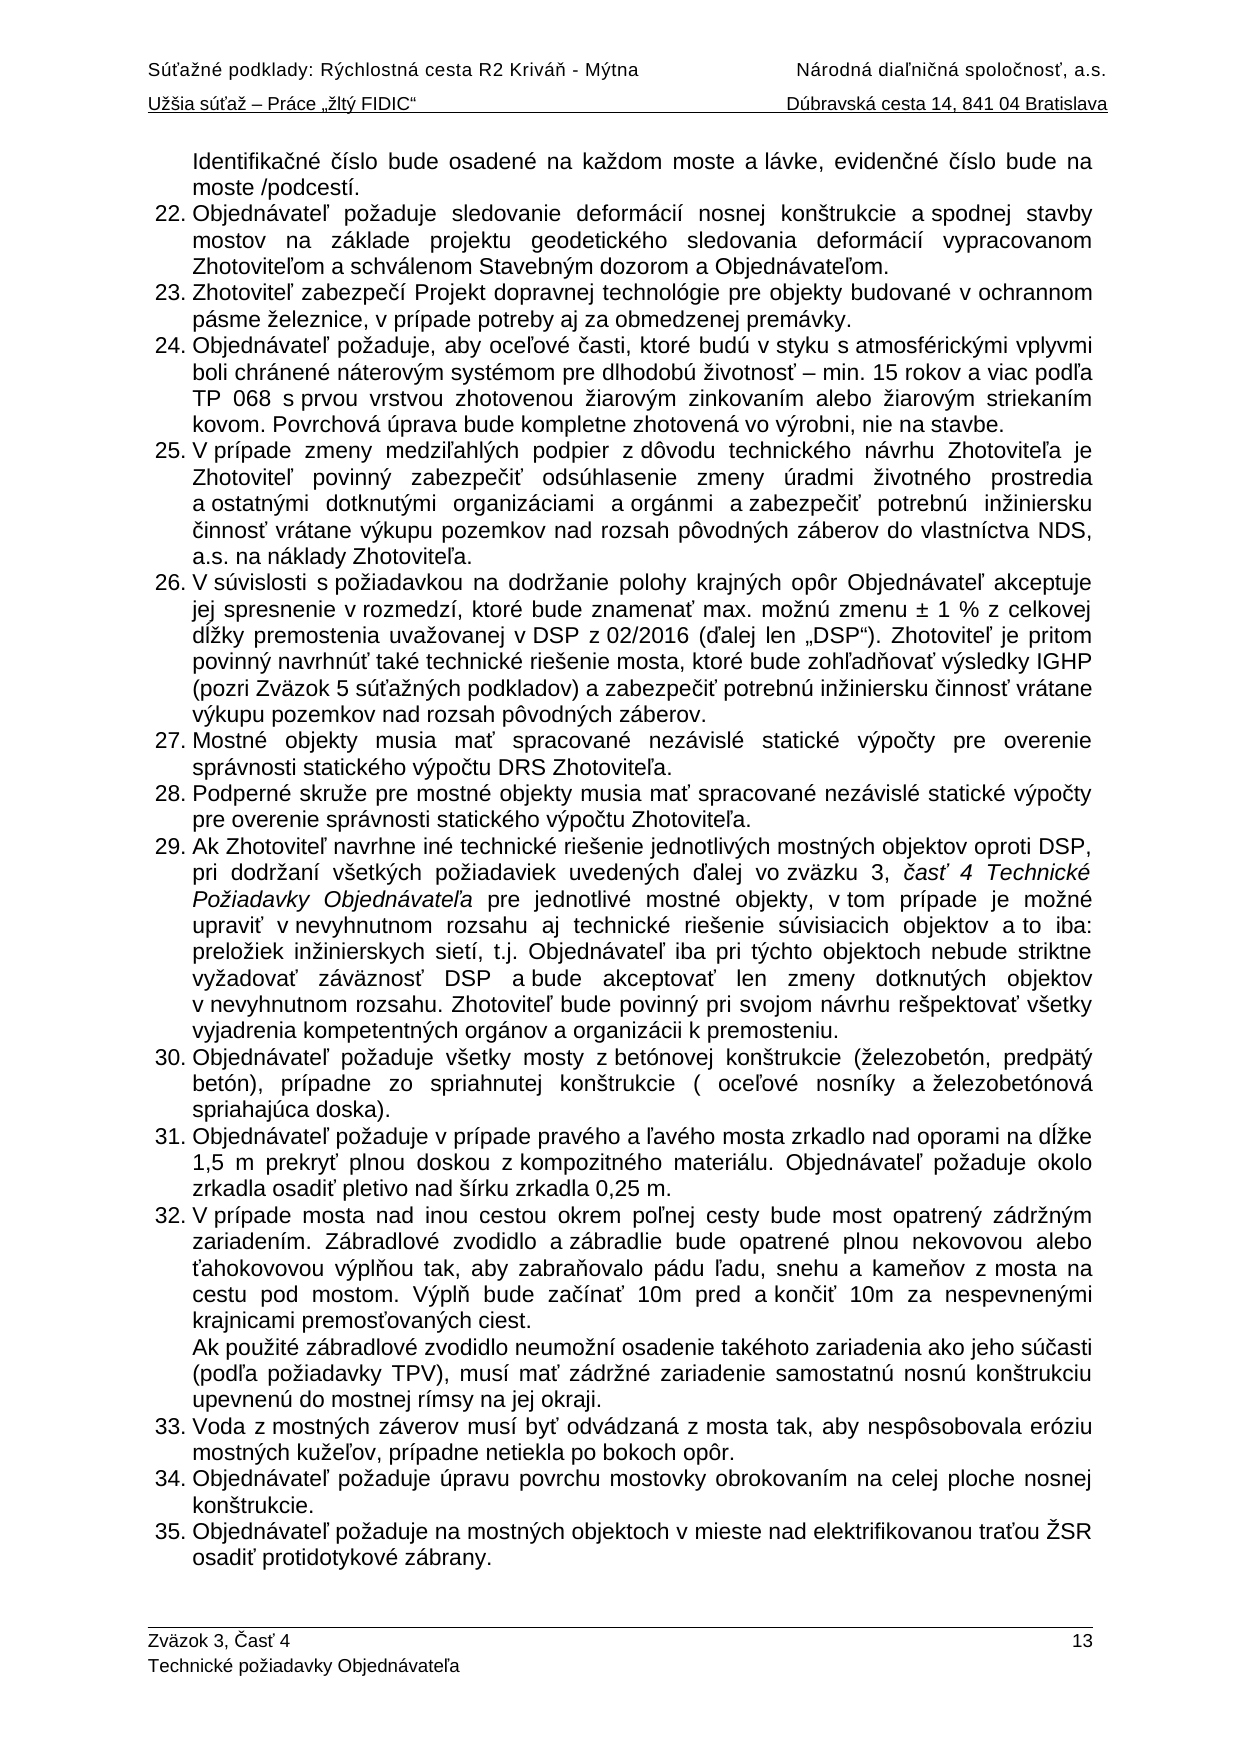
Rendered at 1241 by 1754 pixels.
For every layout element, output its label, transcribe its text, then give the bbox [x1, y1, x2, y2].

list Zhotoviteľ zabezpečí Projekt dopravnej technológie pre objekty budované v ochrannom pásme železnice, v prípade potreby aj za obmedzenej premávky. [154, 279, 1093, 332]
list Voda z mostných záverov musí byť odvádzaná z mosta tak, aby nespôsobovala eróziu mostných kužeľov, prípadne netiekla po bokoch opôr. [154, 1413, 1093, 1465]
list V prípade zmeny medziľahlých podpier z dôvodu technického návrhu Zhotoviteľa je Zhotoviteľ povinný zabezpečiť odsúhlasenie zmeny úradmi životného prostredia a ostatnými dotknutými organizáciami a orgánmi a zabezpečiť potrebnú inžiniersku činnosť vrátane výkupu pozemkov nad rozsah pôvodných záberov do vlastníctva NDS, a.s. na náklady Zhotoviteľa. [154, 437, 1093, 569]
list Objednávateľ požaduje na mostných objektoch v mieste nad elektrifikovanou traťou ŽSR osadiť protidotykové zábrany. [154, 1518, 1093, 1571]
text Ak použité zábradlové zvodidlo neumožní osadenie takéhoto zariadenia ako jeho súčasti (podľa požiadavky TPV), musí mať zádržné zariadenie samostatnú nosnú konštrukciu upevnenú do mostnej rímsy na jej okraji. [192, 1333, 1093, 1413]
list Mostné objekty musia mať spracované nezávislé statické výpočty pre overenie správnosti statického výpočtu DRS Zhotoviteľa. [154, 727, 1093, 780]
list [154, 148, 1093, 200]
list Objednávateľ požaduje v prípade pravého a ľavého mosta zrkadlo nad oporami na dĺžke 1,5 m prekryť plnou doskou z kompozitného materiálu. Objednávateľ požaduje okolo zrkadla osadiť pletivo nad šírku zrkadla 0,25 m. [154, 1123, 1093, 1202]
list Objednávateľ požaduje sledovanie deformácií nosnej konštrukcie a spodnej stavby mostov na základe projektu geodetického sledovania deformácií vypracovanom Zhotoviteľom a schválenom Stavebným dozorom a Objednávateľom. [154, 200, 1093, 279]
list Ak Zhotoviteľ navrhne iné technické riešenie jednotlivých mostných objektov oproti DSP, pri dodržaní všetkých požiadaviek uvedených ďalej vo zväzku 3, časť 4 Technické Požiadavky Objednávateľa pre jednotlivé mostné objekty, v tom prípade je možné upraviť v nevyhnutnom rozsahu aj technické riešenie súvisiacich objektov a to iba: preložiek inžinierskych sietí, t.j. Objednávateľ iba pri týchto objektoch nebude striktne vyžadovať záväznosť DSP a bude akceptovať len zmeny dotknutých objektov v nevyhnutnom rozsahu. Zhotoviteľ bude povinný pri svojom návrhu rešpektovať všetky vyjadrenia kompetentných orgánov a organizácii k premosteniu. [154, 833, 1093, 1044]
list V prípade mosta nad inou cestou okrem poľnej cesty bude most opatrený zádržným zariadením. Zábradlové zvodidlo a zábradlie bude opatrené plnou nekovovou alebo ťahokovovou výplňou tak, aby zabraňovalo pádu ľadu, snehu a kameňov z mosta na cestu pod mostom. Výplň bude začínať 10m pred a končiť 10m za nespevnenými krajnicami premosťovaných ciest. [154, 1202, 1093, 1333]
list Objednávateľ požaduje úpravu povrchu mostovky obrokovaním na celej ploche nosnej konštrukcie. [154, 1465, 1093, 1518]
list Objednávateľ požaduje všetky mosty z betónovej konštrukcie (železobetón, predpätý betón), prípadne zo spriahnutej konštrukcie ( oceľové nosníky a železobetónová spriahajúca doska). [154, 1044, 1093, 1123]
list V súvislosti s požiadavkou na dodržanie polohy krajných opôr Objednávateľ akceptuje jej spresnenie v rozmedzí, ktoré bude znamenať max. možnú zmenu ± 1 % z celkovej dĺžky premostenia uvažovanej v DSP z 02/2016 (ďalej len „DSP“). Zhotoviteľ je pritom povinný navrhnúť také technické riešenie mosta, ktoré bude zohľadňovať výsledky IGHP (pozri Zväzok 5 súťažných podkladov) a zabezpečiť potrebnú inžiniersku činnosť vrátane výkupu pozemkov nad rozsah pôvodných záberov. [154, 569, 1093, 727]
list Podperné skruže pre mostné objekty musia mať spracované nezávislé statické výpočty pre overenie správnosti statického výpočtu Zhotoviteľa. [154, 780, 1093, 833]
list Objednávateľ požaduje, aby oceľové časti, ktoré budú v styku s atmosférickými vplyvmi boli chránené náterovým systémom pre dlhodobú životnosť – min. 15 rokov a viac podľa TP 068 s prvou vrstvou zhotovenou žiarovým zinkovaním alebo žiarovým striekaním kovom. Povrchová úprava bude kompletne zhotovená vo výrobni, nie na stavbe. [154, 332, 1093, 437]
